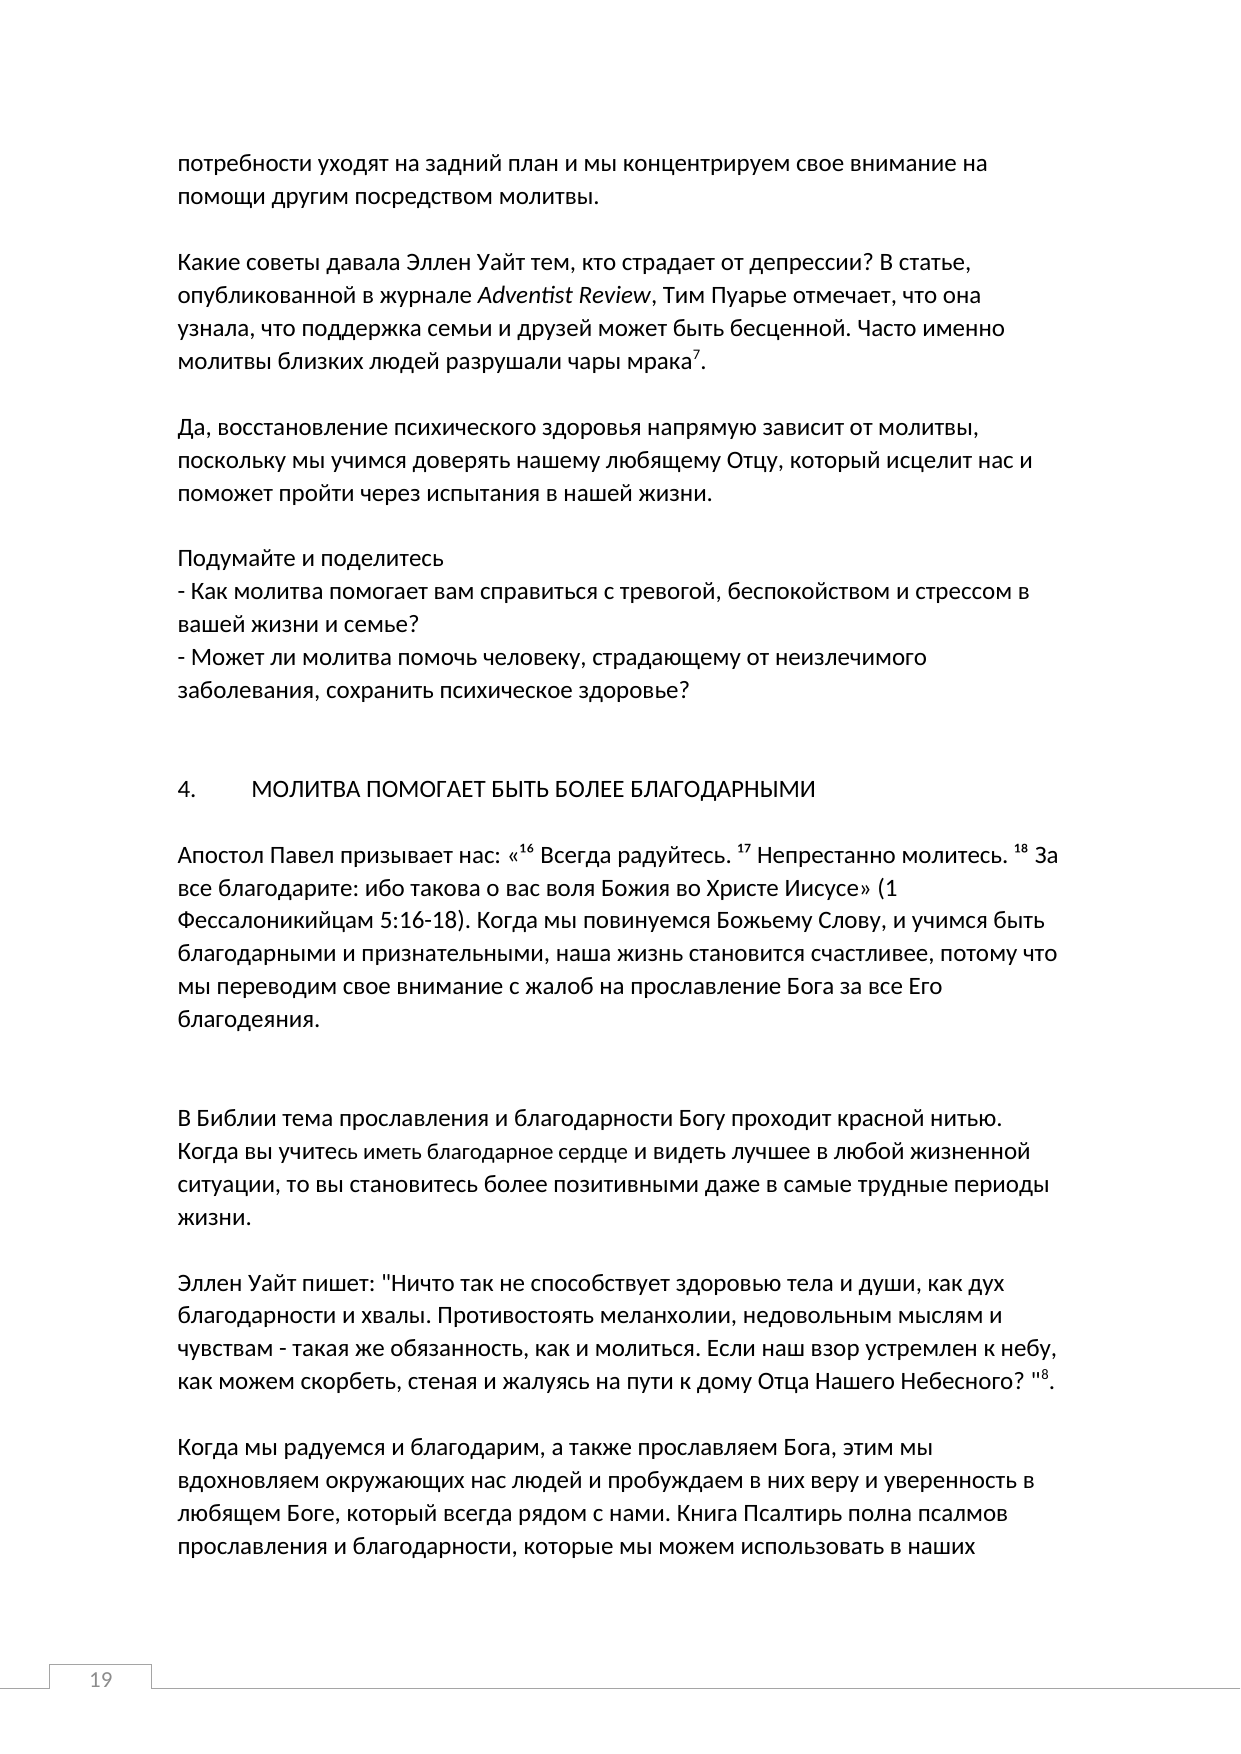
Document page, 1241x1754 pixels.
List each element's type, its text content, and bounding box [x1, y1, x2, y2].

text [177, 148, 1063, 211]
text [177, 1431, 1063, 1561]
text Апостол Павел призывает нас: «¹⁶ Всегда радуйтесь. ¹⁷ Непрестанно молитесь. ¹⁸ За все благодарите: ибо такова о вас воля Божия во Христе Иисусе» (1 Фессалоникийцам 5:16-18). Когда мы повинуемся Божьему Слову, и учимся быть благодарными и признательными, наша жизнь становится счастливее, потому что мы переводим свое внимание с жалоб на прославление Бога за все Его благодеяния. [177, 839, 1063, 1034]
text Эллен Уайт пишет: "Ничто так не способствует здоровью тела и души, как дух благодарности и хвалы. Противостоять меланхолии, недовольным мыслям и чувствам - такая же обязанность, как и молиться. Если наш взор устремлен к небу, как можем скорбеть, стеная и жалуясь на пути к дому Отца Нашего Небесного? "8. [177, 1267, 1063, 1396]
text В Библии тема прославления и благодарности Богу проходит красной нитью. Когда вы учитесь иметь благодарное сердце и видеть лучшее в любой жизненной ситуации, то вы становитесь более позитивными даже в самые трудные периоды жизни. [177, 1102, 1063, 1231]
text Да, восстановление психического здоровья напрямую зависит от молитвы, поскольку мы учимся доверять нашему любящему Отцу, который исцелит нас и поможет пройти через испытания в нашей жизни. [177, 411, 1063, 507]
text Подумайте и поделитесь [177, 543, 1063, 573]
text - Может ли молитва помочь человеку, страдающему от неизлечимого заболевания, сохранить психическое здоровье? [177, 641, 1063, 705]
text Какие советы давала Эллен Уайт тем, кто страдает от депрессии? В статье, опубликованной в журнале Adventist Review, Тим Пуарье отмечает, что она узнала, что поддержка семьи и друзей может быть бесценной. Часто именно молитвы близких людей разрушали чары мрака7. [177, 246, 1063, 376]
text 4. МОЛИТВА ПОМОГАЕТ БЫТЬ БОЛЕЕ БЛАГОДАРНЫМИ [177, 773, 1063, 803]
text - Как молитва помогает вам справиться с тревогой, беспокойством и стрессом в вашей жизни и семье? [177, 576, 1063, 639]
